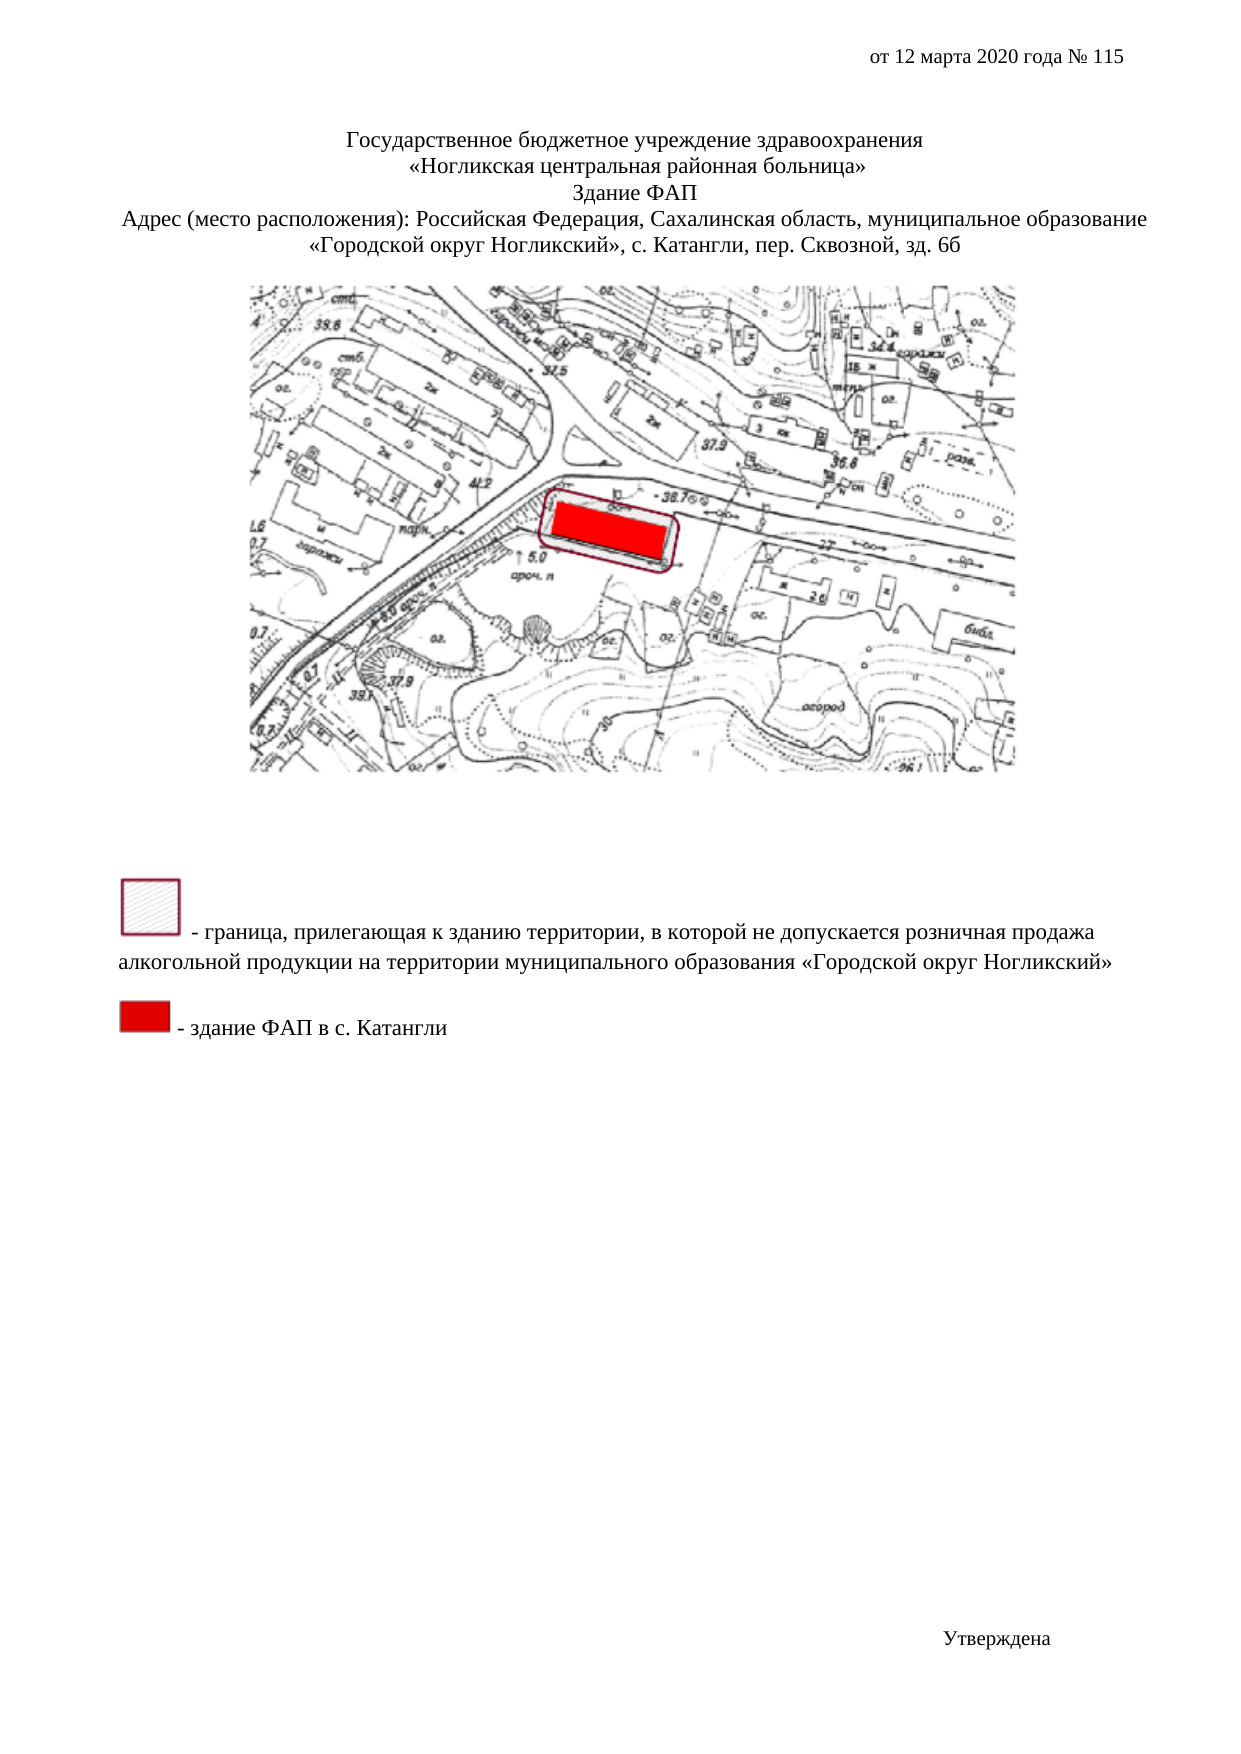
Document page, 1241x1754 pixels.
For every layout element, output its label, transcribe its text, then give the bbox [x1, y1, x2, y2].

text от 12 марта 2020 года № 115 [842, 44, 1152, 68]
text - здание ФАП в с. Катангли [118, 999, 1152, 1040]
text Утверждена [842, 1626, 1152, 1650]
picture [118, 876, 186, 940]
text «Ногликская центральная районная больница» [118, 152, 1152, 179]
text Государственное бюджетное учреждение здравоохранения [118, 126, 1152, 152]
text Адрес (место расположения): Российская Федерация, Сахалинская область, муниципальное образование «Городской округ Ногликский», с. Катангли, пер. Сквозной, зд. 6б [118, 205, 1152, 258]
picture [244, 284, 1026, 775]
text Здание ФАП [118, 179, 1152, 205]
text - граница, прилегающая к зданию территории, в которой не допускается розничная продажа алкогольной продукции на территории муниципального образования «Городской округ Ногликский» [118, 877, 1152, 974]
picture [118, 999, 172, 1036]
